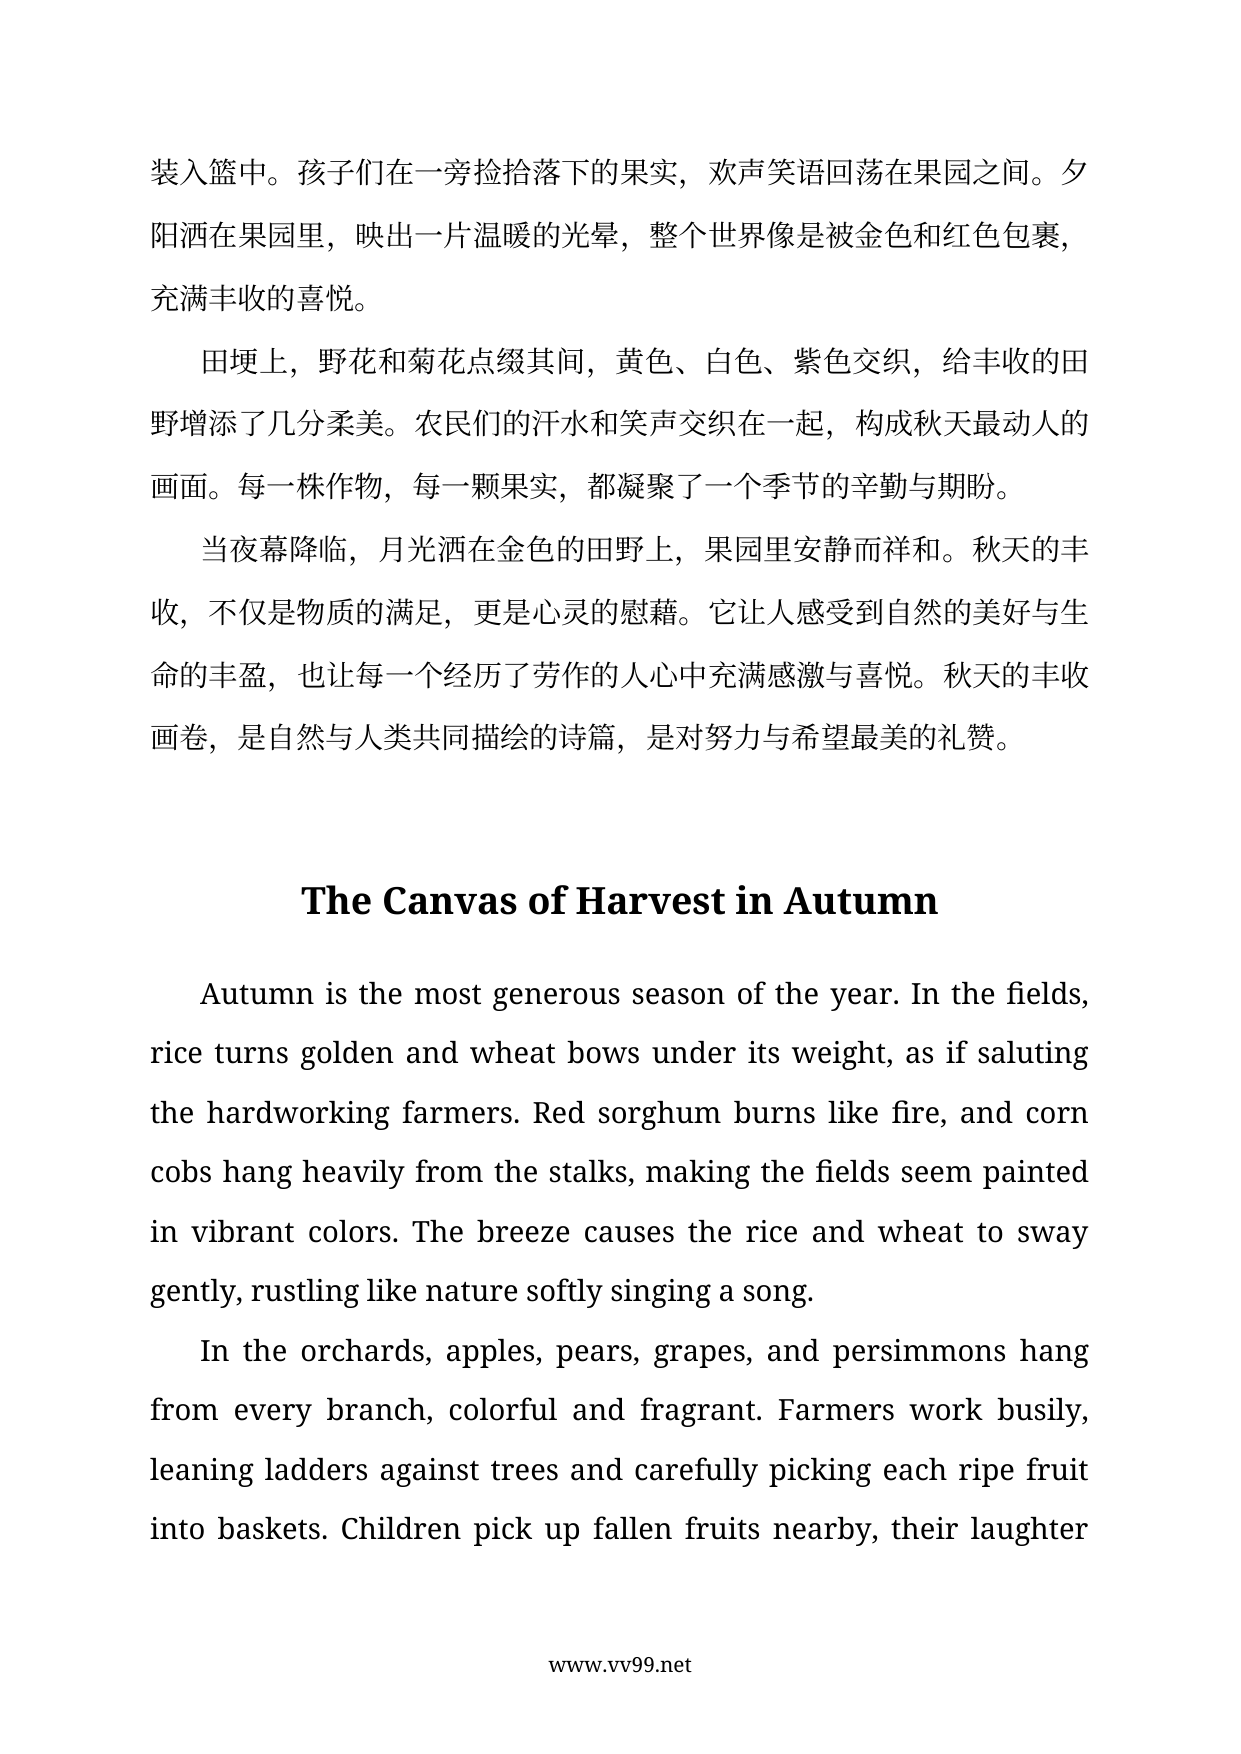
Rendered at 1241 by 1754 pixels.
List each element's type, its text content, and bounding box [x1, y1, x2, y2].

text 田埂上，野花和菊花点缀其间，黄色、白色、紫色交织，给丰收的田野增添了几分柔美。农民们的汗水和笑声交织在一起，构成秋天最动人的画面。每一株作物，每一颗果实，都凝聚了一个季节的辛勤与期盼。 [150, 338, 1090, 506]
subtitle The Canvas of Harvest in Autumn [150, 874, 1090, 925]
text 当夜幕降临，月光洒在金色的田野上，果园里安静而祥和。秋天的丰收，不仅是物质的满足，更是心灵的慰藉。它让人感受到自然的美好与生命的丰盈，也让每一个经历了劳作的人心中充满感激与喜悦。秋天的丰收画卷，是自然与人类共同描绘的诗篇，是对努力与希望最美的礼赞。 [150, 527, 1090, 757]
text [150, 1330, 1090, 1548]
text Autumn is the most generous season of the year. In the fields, rice turns golden and wheat bows under its weight, as if saluting the hardworking farmers. Red sorghum burns like fire, and corn cobs hang heavily from the stalks, making the fields seem painted in vibrant colors. The breeze causes the rice and wheat to sway gently, rustling like nature softly singing a song. [150, 973, 1090, 1310]
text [150, 150, 1090, 317]
